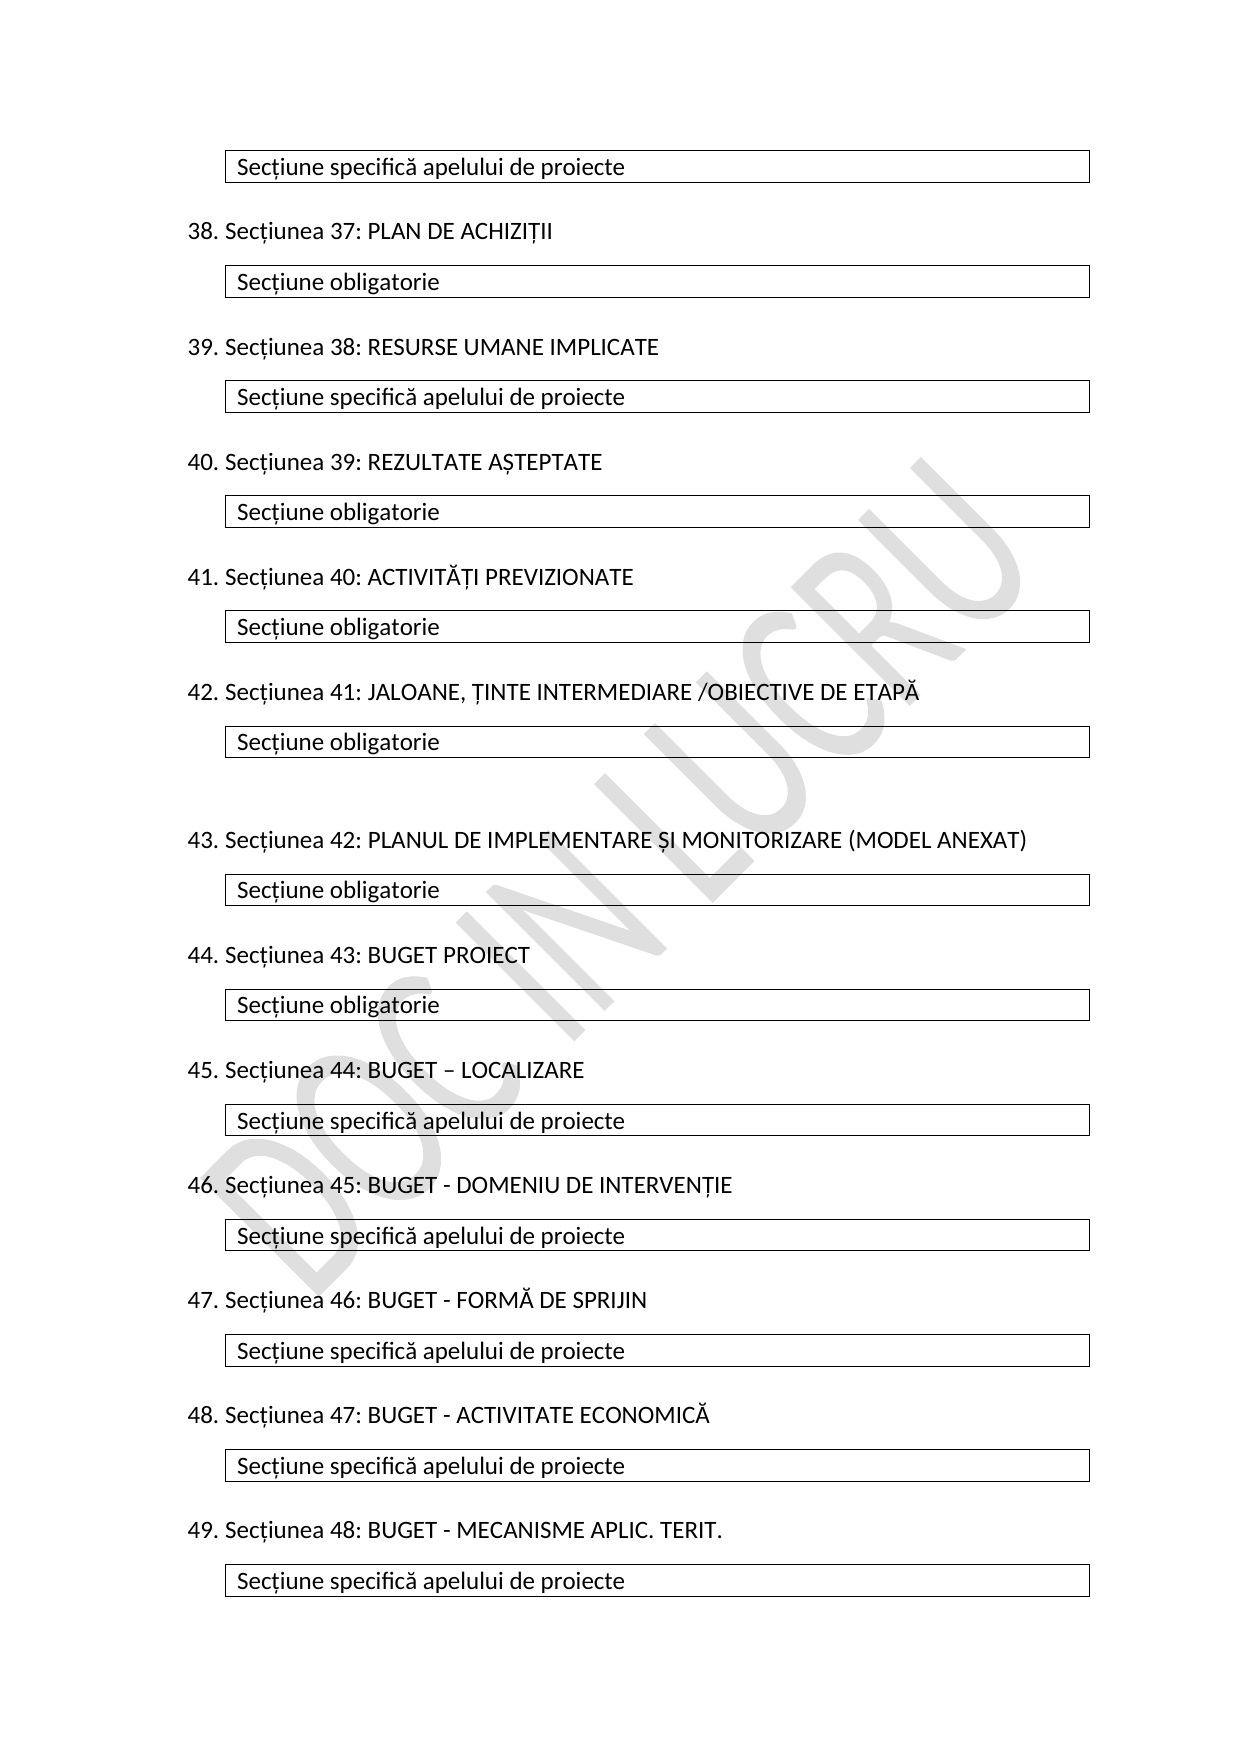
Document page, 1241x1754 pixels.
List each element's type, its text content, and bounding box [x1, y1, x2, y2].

list Secțiunea 45: BUGET - DOMENIU DE INTERVENȚIE [187, 1169, 1090, 1200]
table_header Secțiune obligatorie [226, 875, 1089, 905]
table_header Secțiune obligatorie [226, 496, 1089, 527]
list Secțiunea 42: PLANUL DE IMPLEMENTARE ȘI MONITORIZARE (MODEL ANEXAT) [187, 824, 1090, 854]
table_header Secțiune obligatorie [226, 727, 1089, 757]
list Secțiunea 38: RESURSE UMANE IMPLICATE [187, 331, 1090, 361]
list Secțiunea 40: ACTIVITĂȚI PREVIZIONATE [187, 561, 1090, 591]
table_header Secțiune specifică apelului de proiecte [226, 1220, 1089, 1250]
table_header Secțiune obligatorie [226, 611, 1089, 642]
table_header Secțiune specifică apelului de proiecte [226, 1105, 1089, 1135]
list Secțiunea 41: JALOANE, ȚINTE INTERMEDIARE /OBIECTIVE DE ETAPĂ [187, 676, 1090, 706]
table_header Secțiune specifică apelului de proiecte [226, 1450, 1089, 1481]
list Secțiunea 39: REZULTATE AȘTEPTATE [187, 446, 1090, 476]
list Secțiunea 48: BUGET - MECANISME APLIC. TERIT. [187, 1514, 1090, 1545]
list Secțiunea 47: BUGET - ACTIVITATE ECONOMICĂ [187, 1399, 1090, 1430]
table_header Secțiune obligatorie [226, 990, 1089, 1020]
list Secțiunea 43: BUGET PROIECT [187, 939, 1090, 969]
list Secțiunea 44: BUGET – LOCALIZARE [187, 1054, 1090, 1085]
list Secțiunea 37: PLAN DE ACHIZIȚII [187, 216, 1090, 246]
list Secțiunea 46: BUGET - FORMĂ DE SPRIJIN [187, 1284, 1090, 1315]
table_header Secțiune specifică apelului de proiecte [226, 1565, 1089, 1596]
table_header Secțiune specifică apelului de proiecte [226, 1335, 1089, 1366]
table_header Secțiune specifică apelului de proiecte [226, 381, 1089, 412]
table_header Secțiune specifică apelului de proiecte [226, 151, 1089, 182]
table_header Secțiune obligatorie [226, 266, 1089, 297]
